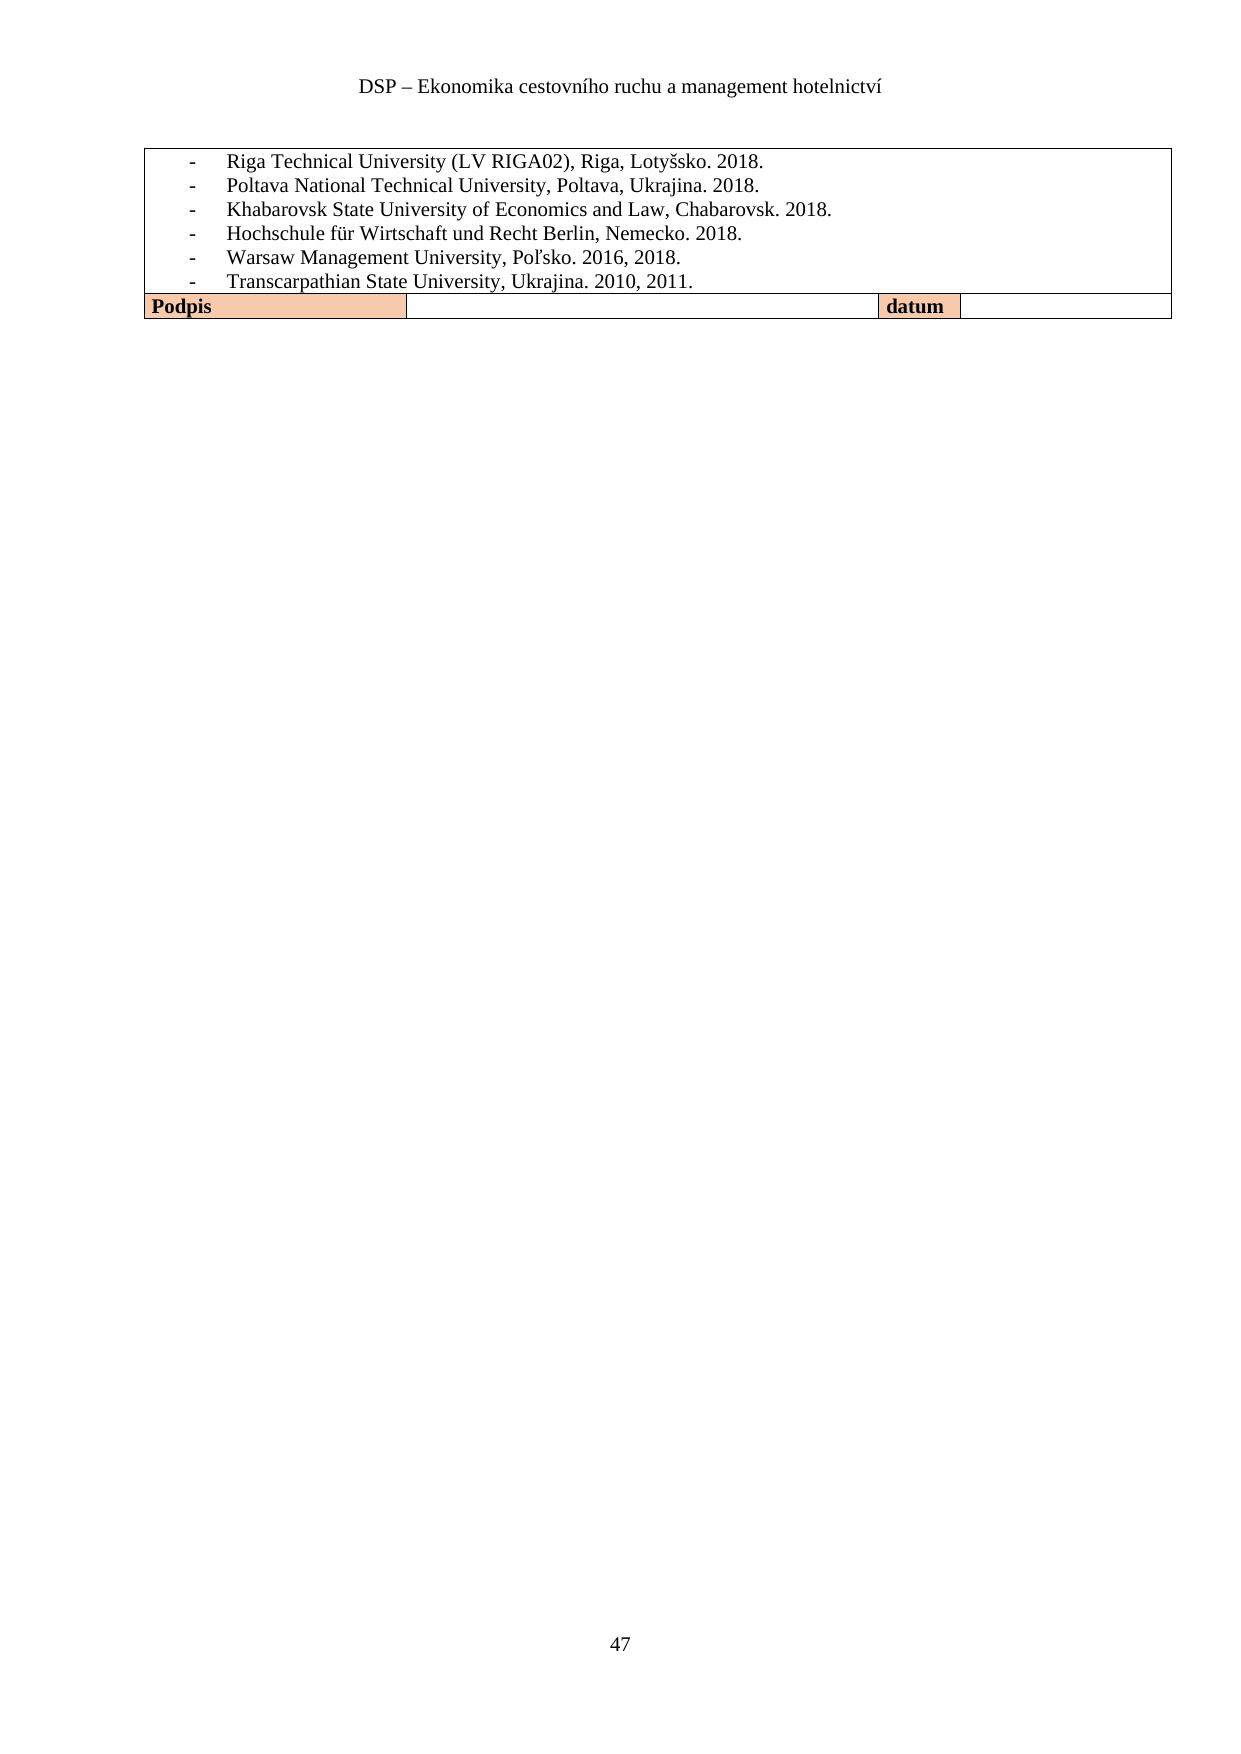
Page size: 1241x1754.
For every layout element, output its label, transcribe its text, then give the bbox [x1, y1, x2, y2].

table_cell [961, 294, 1171, 318]
table_cell Riga Technical University (LV RIGA02), Riga, Lotyšsko. 2018. Poltava National Technical University, Poltava, Ukrajina. 2018. Khabarovsk State University of Economics and Law, Chabarovsk. 2018. Hochschule für Wirtschaft und Recht Berlin, Nemecko. 2018. Warsaw Management University, Poľsko. 2016, 2018. Transcarpathian State University, Ukrajina. 2010, 2011. [145, 149, 1171, 293]
table_cell [407, 294, 878, 318]
table_cell datum [879, 294, 960, 318]
table_cell Podpis [145, 294, 406, 318]
